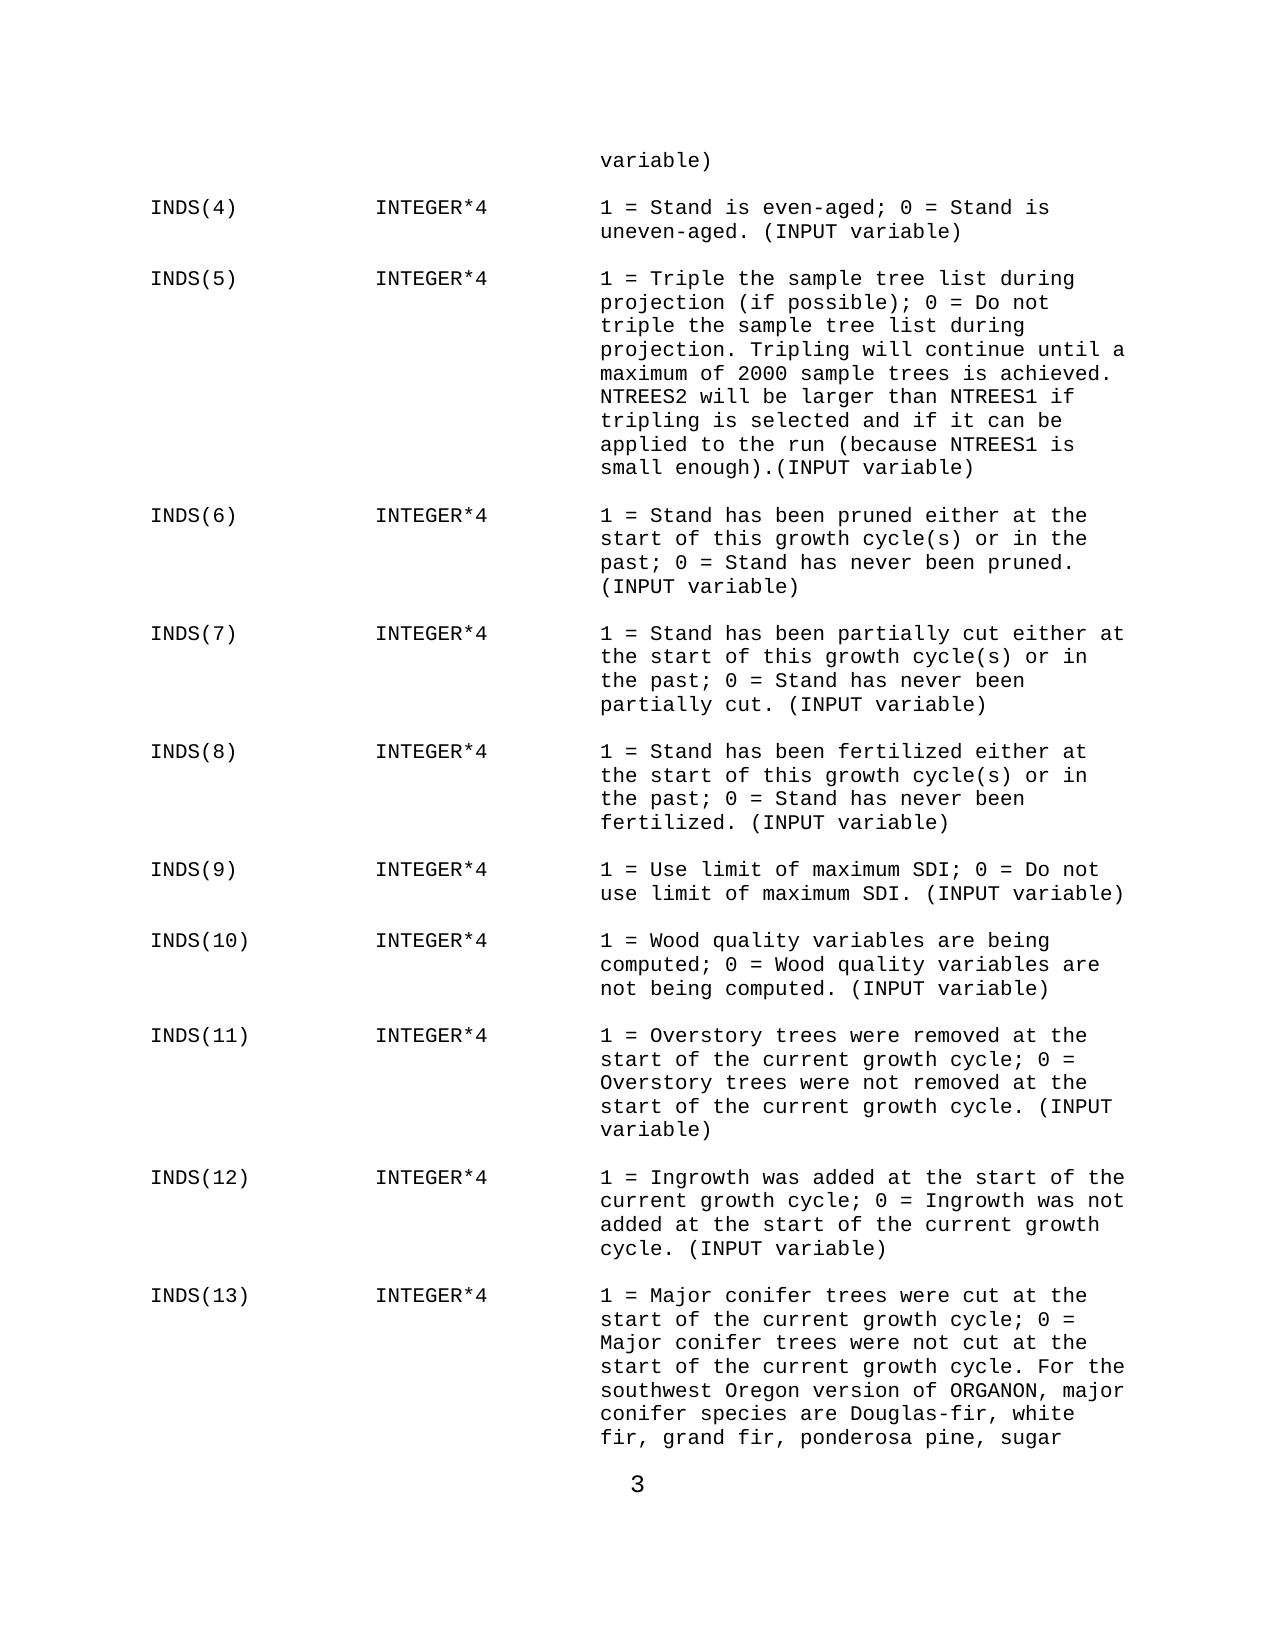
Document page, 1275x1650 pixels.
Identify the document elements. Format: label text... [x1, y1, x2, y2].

text INDS(9) INTEGER*4 1 = Use limit of maximum SDI; 0 = Do not use limit of maximum SDI. (INPUT variable) [150, 859, 1125, 907]
text INDS(4) INTEGER*4 1 = Stand is even-aged; 0 = Stand is uneven-aged. (INPUT variable) [150, 197, 1125, 244]
text INDS(10) INTEGER*4 1 = Wood quality variables are being computed; 0 = Wood quality variables are not being computed. (INPUT variable) [150, 930, 1125, 1001]
text INDS(6) INTEGER*4 1 = Stand has been pruned either at the start of this growth cycle(s) or in the past; 0 = Stand has never been pruned. (INPUT variable) [150, 505, 1125, 599]
text INDS(11) INTEGER*4 1 = Overstory trees were removed at the start of the current growth cycle; 0 = Overstory trees were not removed at the start of the current growth cycle. (INPUT variable) [150, 1025, 1125, 1143]
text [150, 1285, 1125, 1451]
text INDS(8) INTEGER*4 1 = Stand has been fertilized either at the start of this growth cycle(s) or in the past; 0 = Stand has never been fertilized. (INPUT variable) [150, 741, 1125, 836]
text INDS(7) INTEGER*4 1 = Stand has been partially cut either at the start of this growth cycle(s) or in the past; 0 = Stand has never been partially cut. (INPUT variable) [150, 623, 1125, 717]
text INDS(5) INTEGER*4 1 = Triple the sample tree list during projection (if possible); 0 = Do not triple the sample tree list during projection. Tripling will continue until a maximum of 2000 sample trees is achieved. NTREES2 will be larger than NTREES1 if tripling is selected and if it can be applied to the run (because NTREES1 is small enough).(INPUT variable) [150, 268, 1125, 481]
text INDS(12) INTEGER*4 1 = Ingrowth was added at the start of the current growth cycle; 0 = Ingrowth was not added at the start of the current growth cycle. (INPUT variable) [150, 1167, 1125, 1261]
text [150, 150, 1125, 174]
